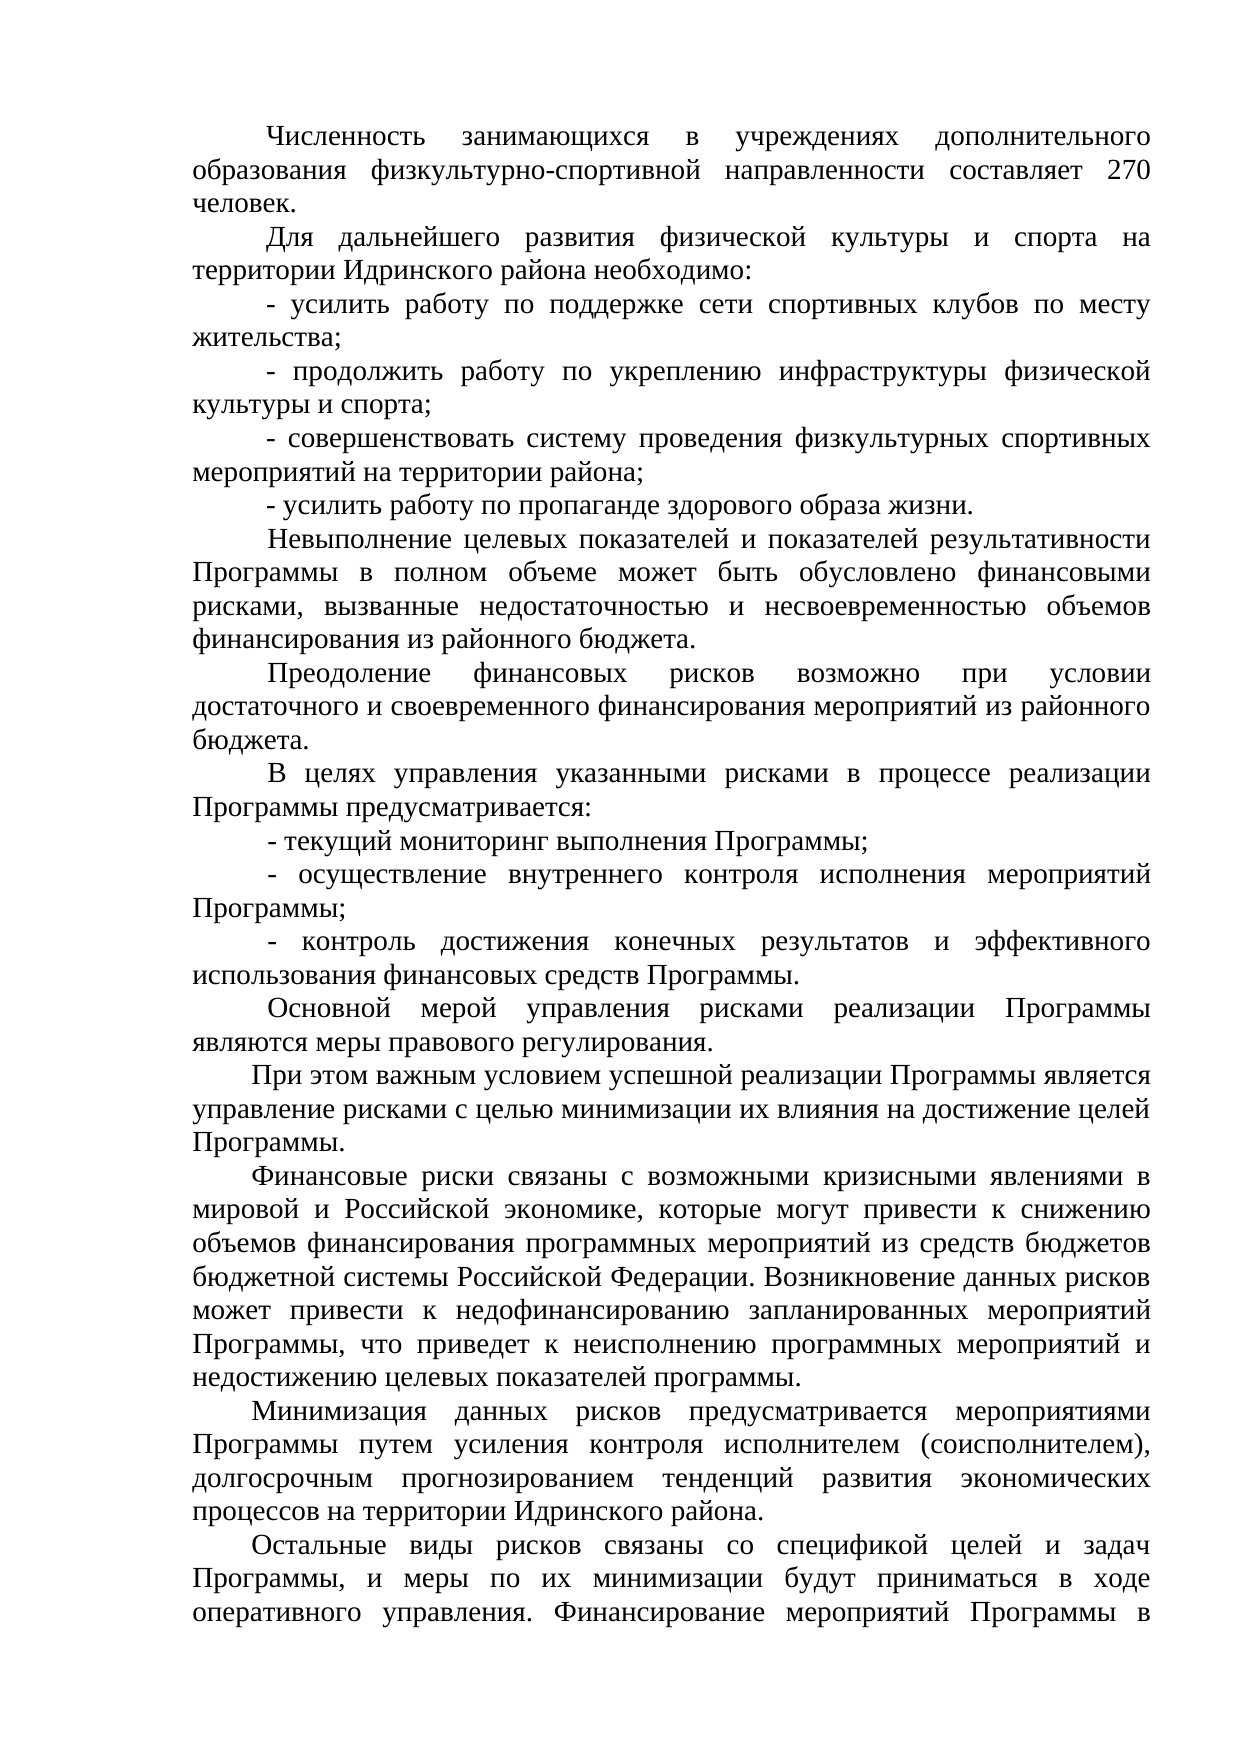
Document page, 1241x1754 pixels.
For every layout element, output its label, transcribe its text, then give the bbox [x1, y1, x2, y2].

text Для дальнейшего развития физической культуры и спорта на территории Идринского района необходимо: [192, 219, 1152, 286]
text При этом важным условием успешной реализации Программы является управление рисками с целью минимизации их влияния на достижение целей Программы. [192, 1057, 1152, 1158]
text Численность занимающихся в учреждениях дополнительного образования физкультурно-спортивной направленности составляет 270 человек. [192, 118, 1152, 219]
text - текущий мониторинг выполнения Программы; [192, 823, 1152, 856]
text - контроль достижения конечных результатов и эффективного использования финансовых средств Программы. [192, 923, 1152, 990]
text В целях управления указанными рисками в процессе реализации Программы предусматривается: [192, 756, 1152, 823]
text Финансовые риски связаны с возможными кризисными явлениями в мировой и Российской экономике, которые могут привести к снижению объемов финансирования программных мероприятий из средств бюджетов бюджетной системы Российской Федерации. Возникновение данных рисков может привести к недофинансированию запланированных мероприятий Программы, что приведет к неисполнению программных мероприятий и недостижению целевых показателей программы. [192, 1158, 1152, 1393]
text - совершенствовать систему проведения физкультурных спортивных мероприятий на территории района; [192, 420, 1152, 487]
text Основной мерой управления рисками реализации Программы являются меры правового регулирования. [192, 990, 1152, 1057]
text - продолжить работу по укреплению инфраструктуры физической культуры и спорта; [192, 353, 1152, 420]
text Минимизация данных рисков предусматривается мероприятиями Программы путем усиления контроля исполнителем (соисполнителем), долгосрочным прогнозированием тенденций развития экономических процессов на территории Идринского района. [192, 1393, 1152, 1527]
text - усилить работу по поддержке сети спортивных клубов по месту жительства; [192, 286, 1152, 353]
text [192, 1527, 1152, 1628]
text - осуществление внутреннего контроля исполнения мероприятий Программы; [192, 856, 1152, 923]
text Преодоление финансовых рисков возможно при условии достаточного и своевременного финансирования мероприятий из районного бюджета. [192, 655, 1152, 756]
text Невыполнение целевых показателей и показателей результативности Программы в полном объеме может быть обусловлено финансовыми рисками, вызванные недостаточностью и несвоевременностью объемов финансирования из районного бюджета. [192, 521, 1152, 655]
text - усилить работу по пропаганде здорового образа жизни. [192, 487, 1152, 521]
